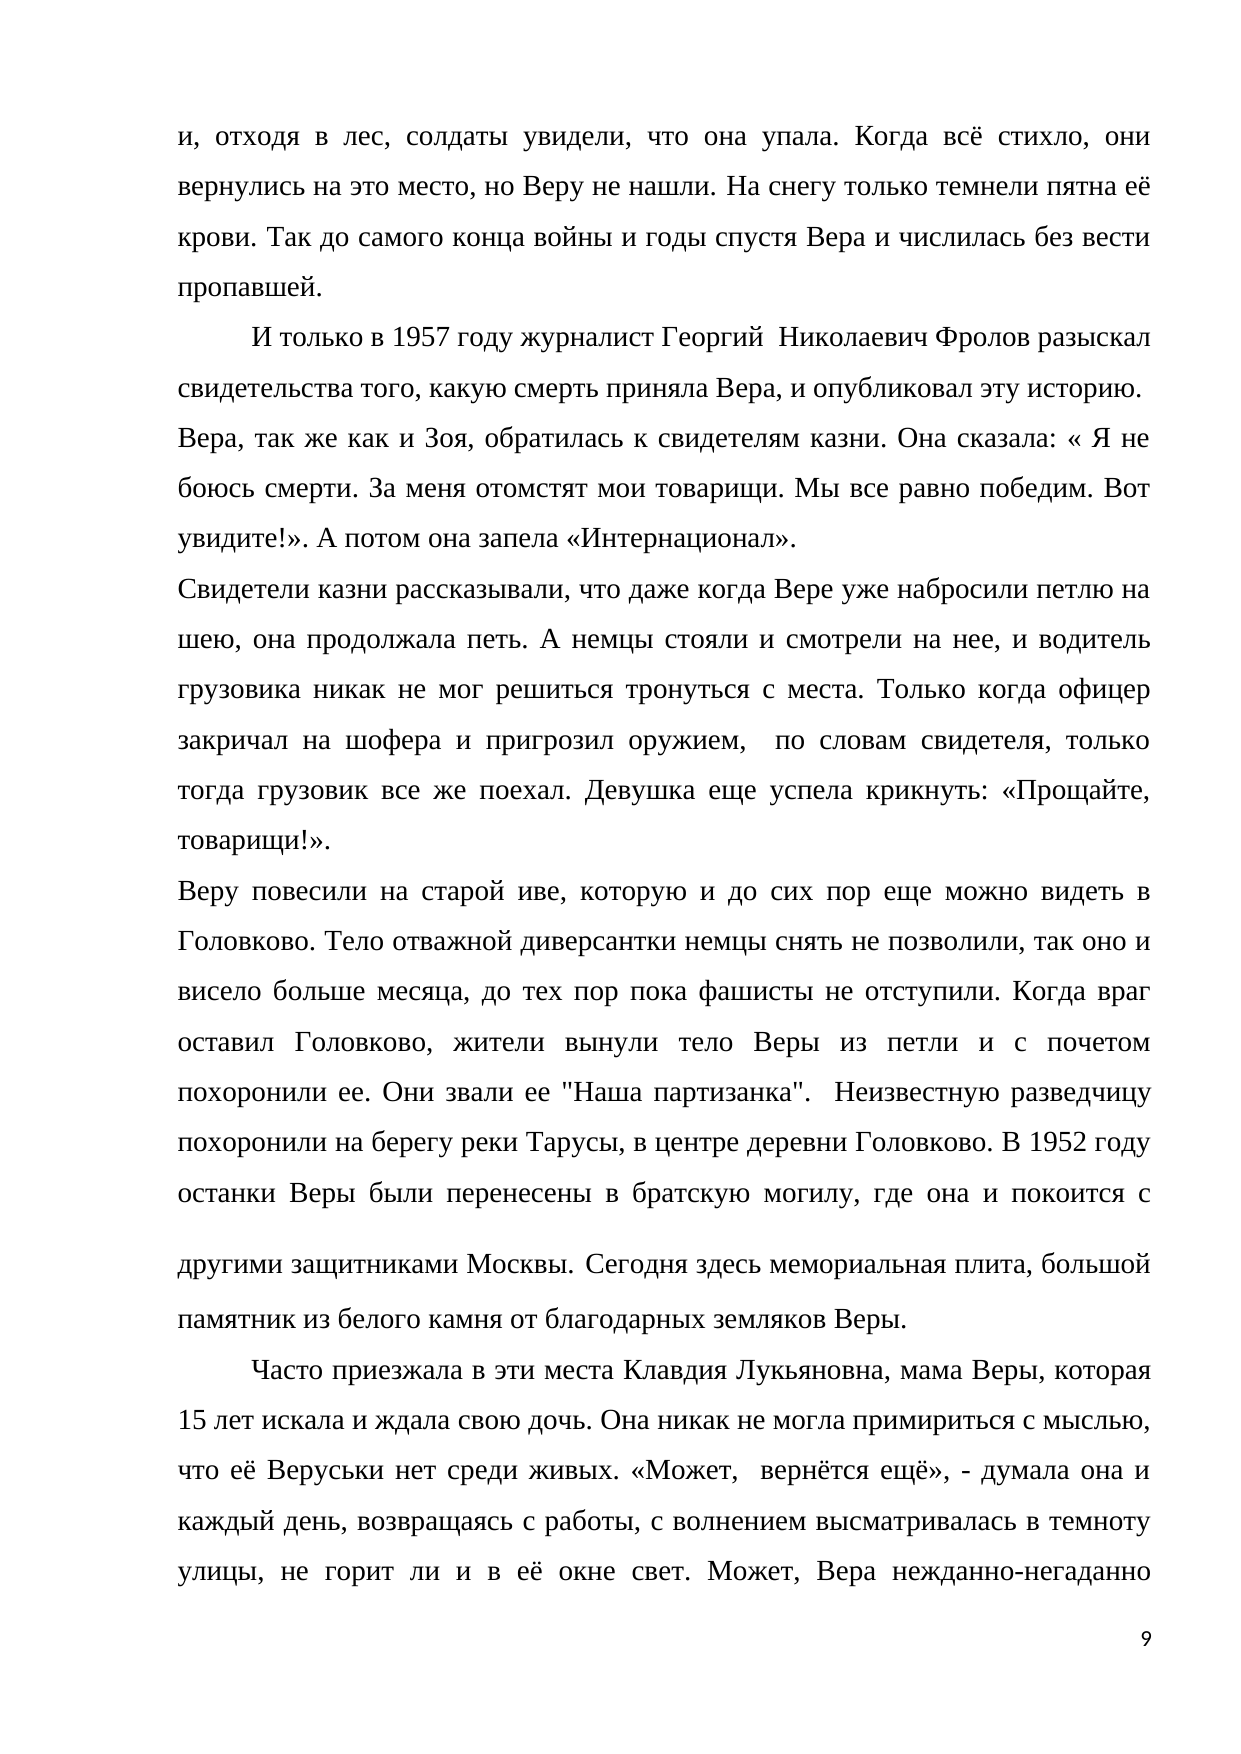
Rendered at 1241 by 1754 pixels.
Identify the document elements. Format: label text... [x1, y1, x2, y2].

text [177, 1352, 1152, 1587]
text Вера, так же как и Зоя, обратилась к свидетелям казни. Она сказала: « Я не боюсь смерти. За меня отомстят мои товарищи. Мы все равно победим. Вот увидите!». А потом она запела «Интернационал». [177, 420, 1152, 554]
text И только в 1957 году журналист Георгий Николаевич Фролов разыскал свидетельства того, какую смерть приняла Вера, и опубликовал эту историю. [177, 319, 1152, 403]
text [177, 118, 1152, 303]
text Веру повесили на старой иве, которую и до сих пор еще можно видеть в Головково. Тело отважной диверсантки немцы снять не позволили, так оно и висело больше месяца, до тех пор пока фашисты не отступили. Когда враг оставил Головково, жители вынули тело Веры из петли и с почетом похоронили ее. Они звали ее "Наша партизанка". Неизвестную разведчицу похоронили на берегу реки Тарусы, в центре деревни Головково. В 1952 году останки Веры были перенесены в братскую могилу, где она и покоится с другими защитниками Москвы. Сегодня здесь мемориальная плита, большой памятник из белого камня от благодарных земляков Веры. [177, 873, 1152, 1335]
text Свидетели казни рассказывали, что даже когда Вере уже набросили петлю на шею, она продолжала петь. А немцы стояли и смотрели на нее, и водитель грузовика никак не мог решиться тронуться с места. Только когда офицер закричал на шофера и пригрозил оружием, по словам свидетеля, только тогда грузовик все же поехал. Девушка еще успела крикнуть: «Прощайте, товарищи!». [177, 571, 1152, 856]
